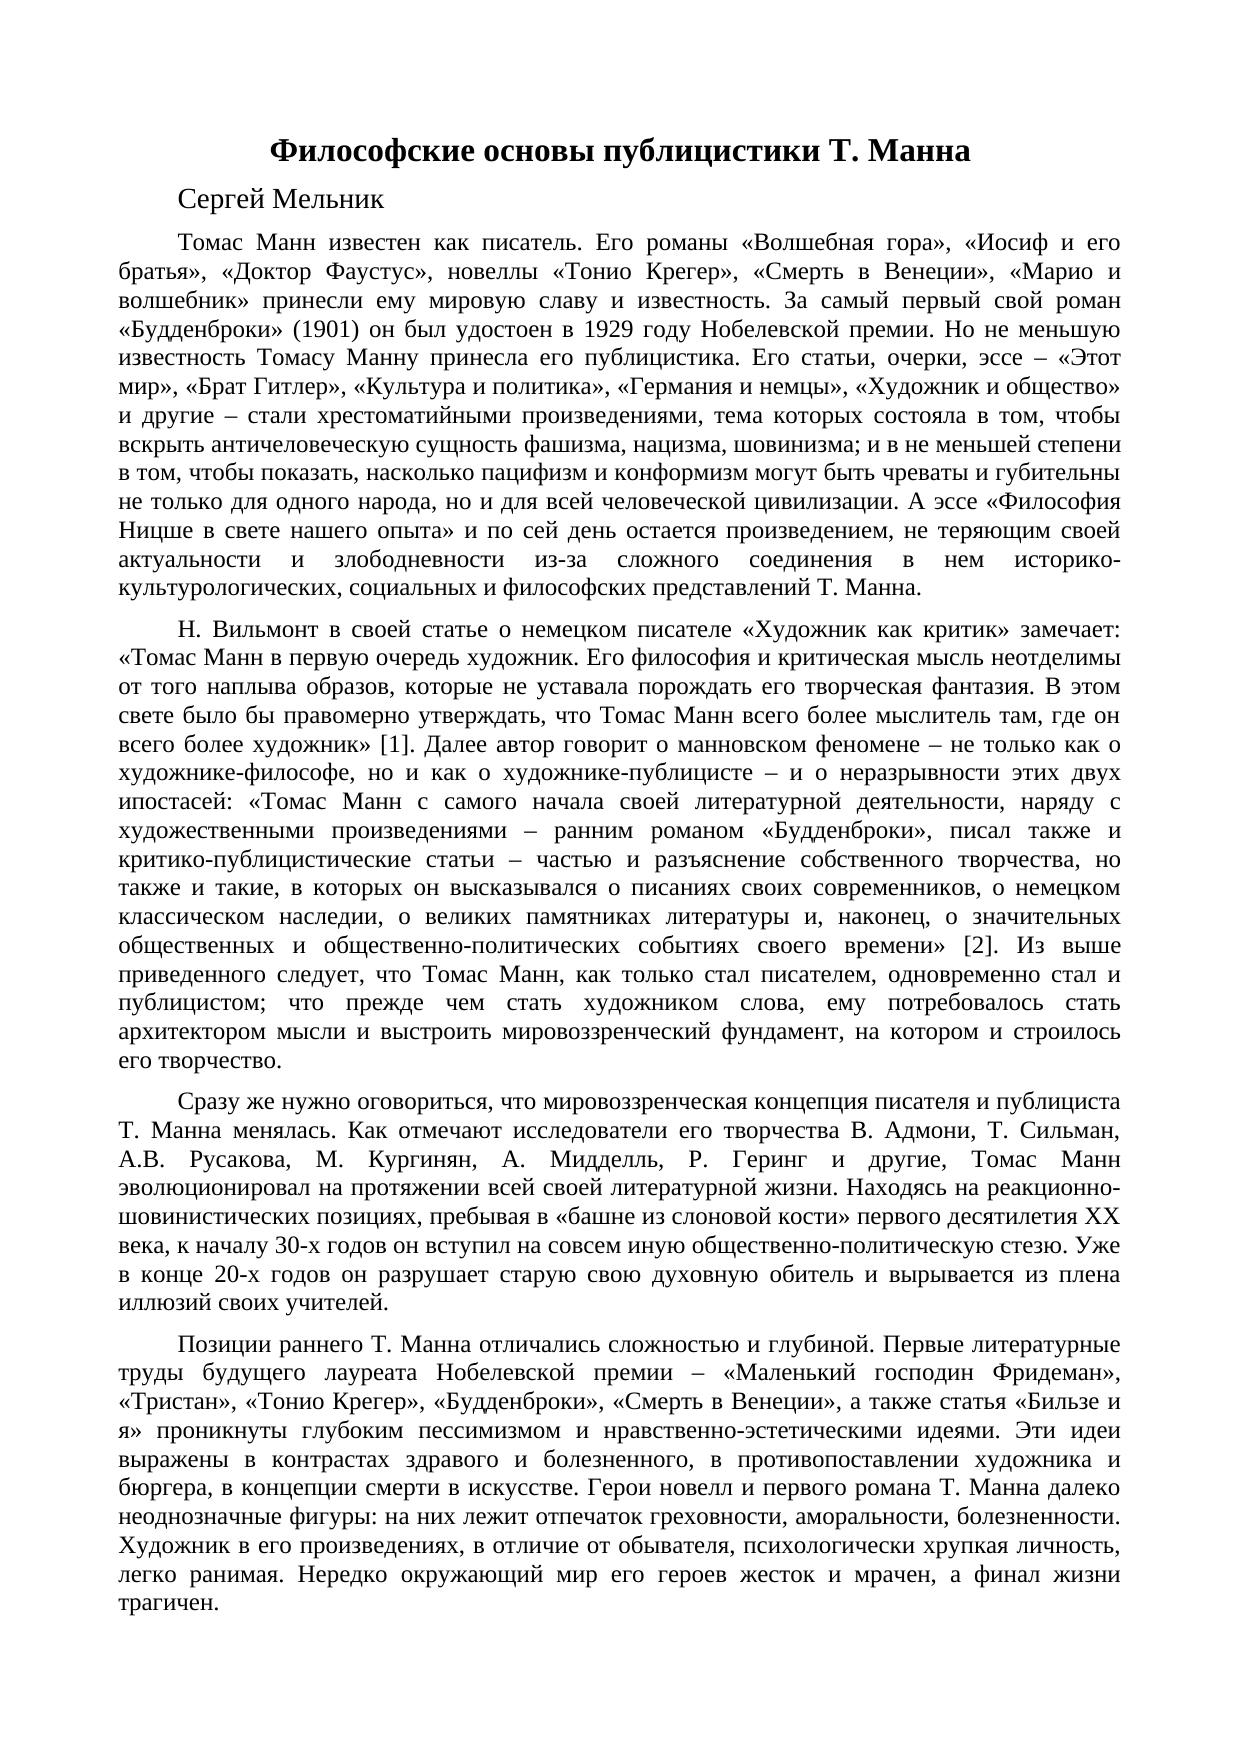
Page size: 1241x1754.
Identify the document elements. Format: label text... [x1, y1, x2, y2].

text Н. Вильмонт в своей статье о немецком писателе «Художник как критик» замечает: «Томас Манн в первую очередь художник. Его философия и критическая мысль неотделимы от того наплыва образов, которые не уставала порождать его творческая фантазия. В этом свете было бы правомерно утверждать, что Томас Манн всего более мыслитель там, где он всего более художник» [1]. Далее автор говорит о манновском феномене – не только как о художнике-философе, но и как о художнике-публицисте – и о неразрывности этих двух ипостасей: «Томас Манн с самого начала своей литературной деятельности, наряду с художественными произведениями – ранним романом «Будденброки», писал также и критико-публицистические статьи – частью и разъяснение собственного творчества, но также и такие, в которых он высказывался о писаниях своих современников, о немецком классическом наследии, о великих памятниках литературы и, наконец, о значительных общественных и общественно-политических событиях своего времени» [2]. Из выше приведенного следует, что Томас Манн, как только стал писателем, одновременно стал и публицистом; что прежде чем стать художником слова, ему потребовалось стать архитектором мысли и выстроить мировоззренческий фундамент, на котором и строилось его творчество. [118, 614, 1122, 1074]
text Философские основы публицистики Т. Манна [118, 131, 1122, 169]
text Сергей Мельник [118, 181, 1122, 215]
text Томас Манн известен как писатель. Его романы «Волшебная гора», «Иосиф и его братья», «Доктор Фаустус», новеллы «Тонио Крегер», «Смерть в Венеции», «Марио и волшебник» принесли ему мировую славу и известность. За самый первый свой роман «Будденброки» (1901) он был удостоен в 1929 году Нобелевской премии. Но не меньшую известность Томасу Манну принесла его публицистика. Его статьи, очерки, эссе – «Этот мир», «Брат Гитлер», «Культура и политика», «Германия и немцы», «Художник и общество» и другие – стали хрестоматийными произведениями, тема которых состояла в том, чтобы вскрыть античеловеческую сущность фашизма, нацизма, шовинизма; и в не меньшей степени в том, чтобы показать, насколько пацифизм и конформизм могут быть чреваты и губительны не только для одного народа, но и для всей человеческой цивилизации. А эссе «Философия Ницше в свете нашего опыта» и по сей день остается произведением, не теряющим своей актуальности и злободневности из-за сложного соединения в нем историко-культурологических, социальных и философских представлений Т. Манна. [118, 227, 1122, 601]
text Позиции раннего Т. Манна отличались сложностью и глубиной. Первые литературные труды будущего лауреата Нобелевской премии – «Маленький господин Фридеман», «Тристан», «Тонио Крегер», «Будденброки», «Смерть в Венеции», а также статья «Бильзе и я» проникнуты глубоким пессимизмом и нравственно-эстетическими идеями. Эти идеи выражены в контрастах здравого и болезненного, в противопоставлении художника и бюргера, в концепции смерти в искусстве. Герои новелл и первого романа Т. Манна далеко неоднозначные фигуры: на них лежит отпечаток греховности, аморальности, болезненности. Художник в его произведениях, в отличие от обывателя, психологически хрупкая личность, легко ранимая. Нередко окружающий мир его героев жесток и мрачен, а финал жизни трагичен. [118, 1329, 1122, 1616]
text Сразу же нужно оговориться, что мировоззренческая концепция писателя и публициста Т. Манна менялась. Как отмечают исследователи его творчества В. Адмони, Т. Сильман, А.В. Русакова, М. Кургинян, А. Мидделль, Р. Геринг и другие, Томас Манн эволюционировал на протяжении всей своей литературной жизни. Находясь на реакционно-шовинистических позициях, пребывая в «башне из слоновой кости» первого десятилетия ХХ века, к началу 30-х годов он вступил на совсем иную общественно-политическую стезю. Уже в конце 20-х годов он разрушает старую свою духовную обитель и вырывается из плена иллюзий своих учителей. [118, 1086, 1122, 1316]
